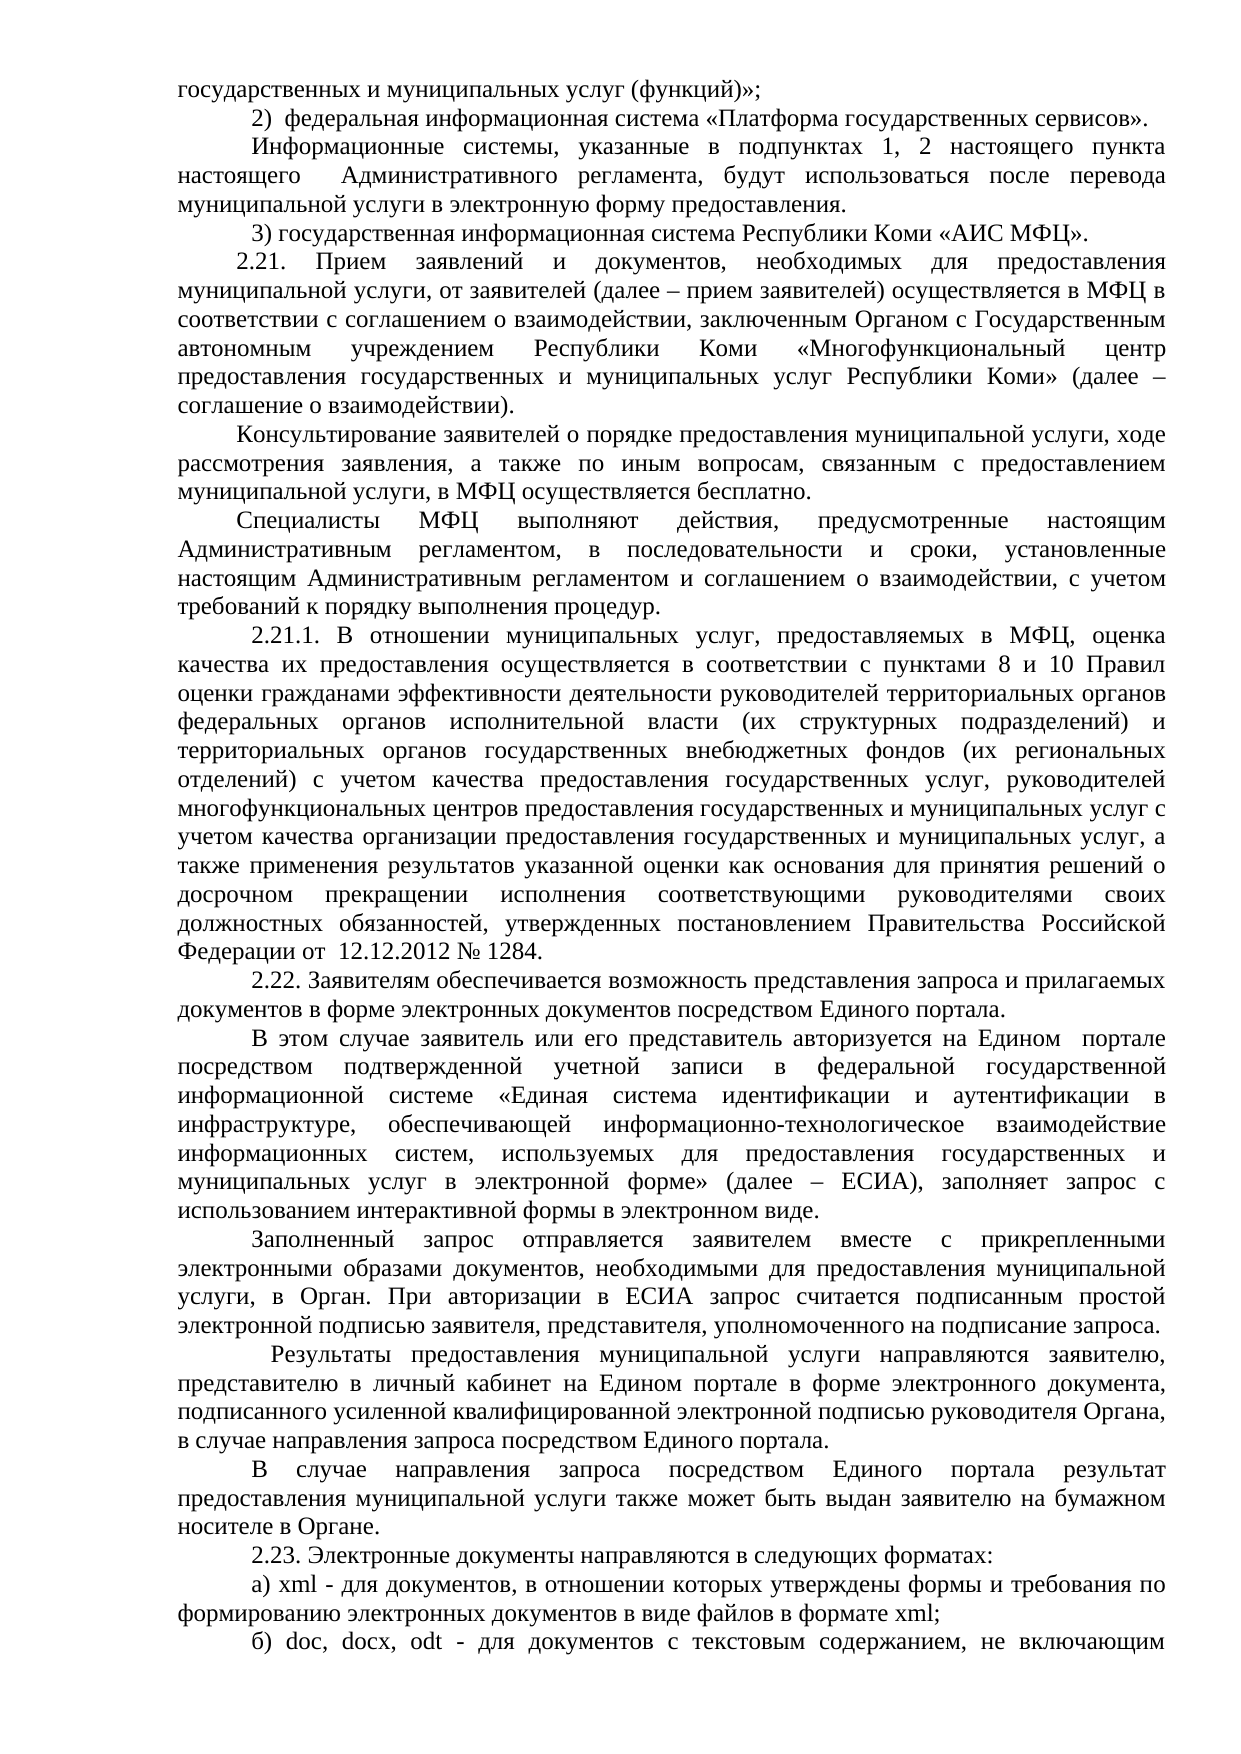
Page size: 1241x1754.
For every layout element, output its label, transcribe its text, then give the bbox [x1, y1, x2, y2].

list 2) федеральная информационная система «Платформа государственных сервисов». [177, 103, 1167, 131]
text а) xml - для документов, в отношении которых утверждены формы и требования по формированию электронных документов в виде файлов в формате xml; [177, 1569, 1167, 1626]
text 3) государственная информационная система Республики Коми «АИС МФЦ». [177, 218, 1167, 246]
text 2.21.1. В отношении муниципальных услуг, предоставляемых в МФЦ, оценка качества их предоставления осуществляется в соответствии с пунктами 8 и 10 Правил оценки гражданами эффективности деятельности руководителей территориальных органов федеральных органов исполнительной власти (их структурных подразделений) и территориальных органов государственных внебюджетных фондов (их региональных отделений) с учетом качества предоставления государственных услуг, руководителей многофункциональных центров предоставления государственных и муниципальных услуг с учетом качества организации предоставления государственных и муниципальных услуг, а также применения результатов указанной оценки как основания для принятия решений о досрочном прекращении исполнения соответствующими руководителями своих должностных обязанностей, утвержденных постановлением Правительства Российской Федерации от 12.12.2012 № 1284. [177, 620, 1167, 965]
text 2.21. Прием заявлений и документов, необходимых для предоставления муниципальной услуги, от заявителей (далее – прием заявителей) осуществляется в МФЦ в соответствии с соглашением о взаимодействии, заключенным Органом с Государственным автономным учреждением Республики Коми «Многофункциональный центр предоставления государственных и муниципальных услуг Республики Коми» (далее – соглашение о взаимодействии). [177, 246, 1167, 419]
text 2.23. Электронные документы направляются в следующих форматах: [177, 1540, 1167, 1569]
text Специалисты МФЦ выполняют действия, предусмотренные настоящим Административным регламентом, в последовательности и сроки, установленные настоящим Административным регламентом и соглашением о взаимодействии, с учетом требований к порядку выполнения процедур. [177, 505, 1167, 620]
text Информационные системы, указанные в подпунктах 1, 2 настоящего пункта настоящего Административного регламента, будут использоваться после перевода муниципальной услуги в электронную форму предоставления. [177, 131, 1167, 218]
text Заполненный запрос отправляется заявителем вместе с прикрепленными электронными образами документов, необходимыми для предоставления муниципальной услуги, в Орган. При авторизации в ЕСИА запрос считается подписанным простой электронной подписью заявителя, представителя, уполномоченного на подписание запроса. [177, 1224, 1167, 1339]
text Результаты предоставления муниципальной услуги направляются заявителю, представителю в личный кабинет на Едином портале в форме электронного документа, подписанного усиленной квалифицированной электронной подписью руководителя Органа, в случае направления запроса посредством Единого портала. [177, 1339, 1167, 1454]
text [177, 1626, 1167, 1655]
text В этом случае заявитель или его представитель авторизуется на Едином портале посредством подтвержденной учетной записи в федеральной государственной информационной системе «Единая система идентификации и аутентификации в инфраструктуре, обеспечивающей информационно-технологическое взаимодействие информационных систем, используемых для предоставления государственных и муниципальных услуг в электронной форме» (далее – ЕСИА), заполняет запрос с использованием интерактивной формы в электронном виде. [177, 1023, 1167, 1224]
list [177, 74, 1167, 103]
text В случае направления запроса посредством Единого портала результат предоставления муниципальной услуги также может быть выдан заявителю на бумажном носителе в Органе. [177, 1454, 1167, 1540]
text 2.22. Заявителям обеспечивается возможность представления запроса и прилагаемых документов в форме электронных документов посредством Единого портала. [177, 965, 1167, 1023]
text Консультирование заявителей о порядке предоставления муниципальной услуги, ходе рассмотрения заявления, а также по иным вопросам, связанным с предоставлением муниципальной услуги, в МФЦ осуществляется бесплатно. [177, 419, 1167, 505]
